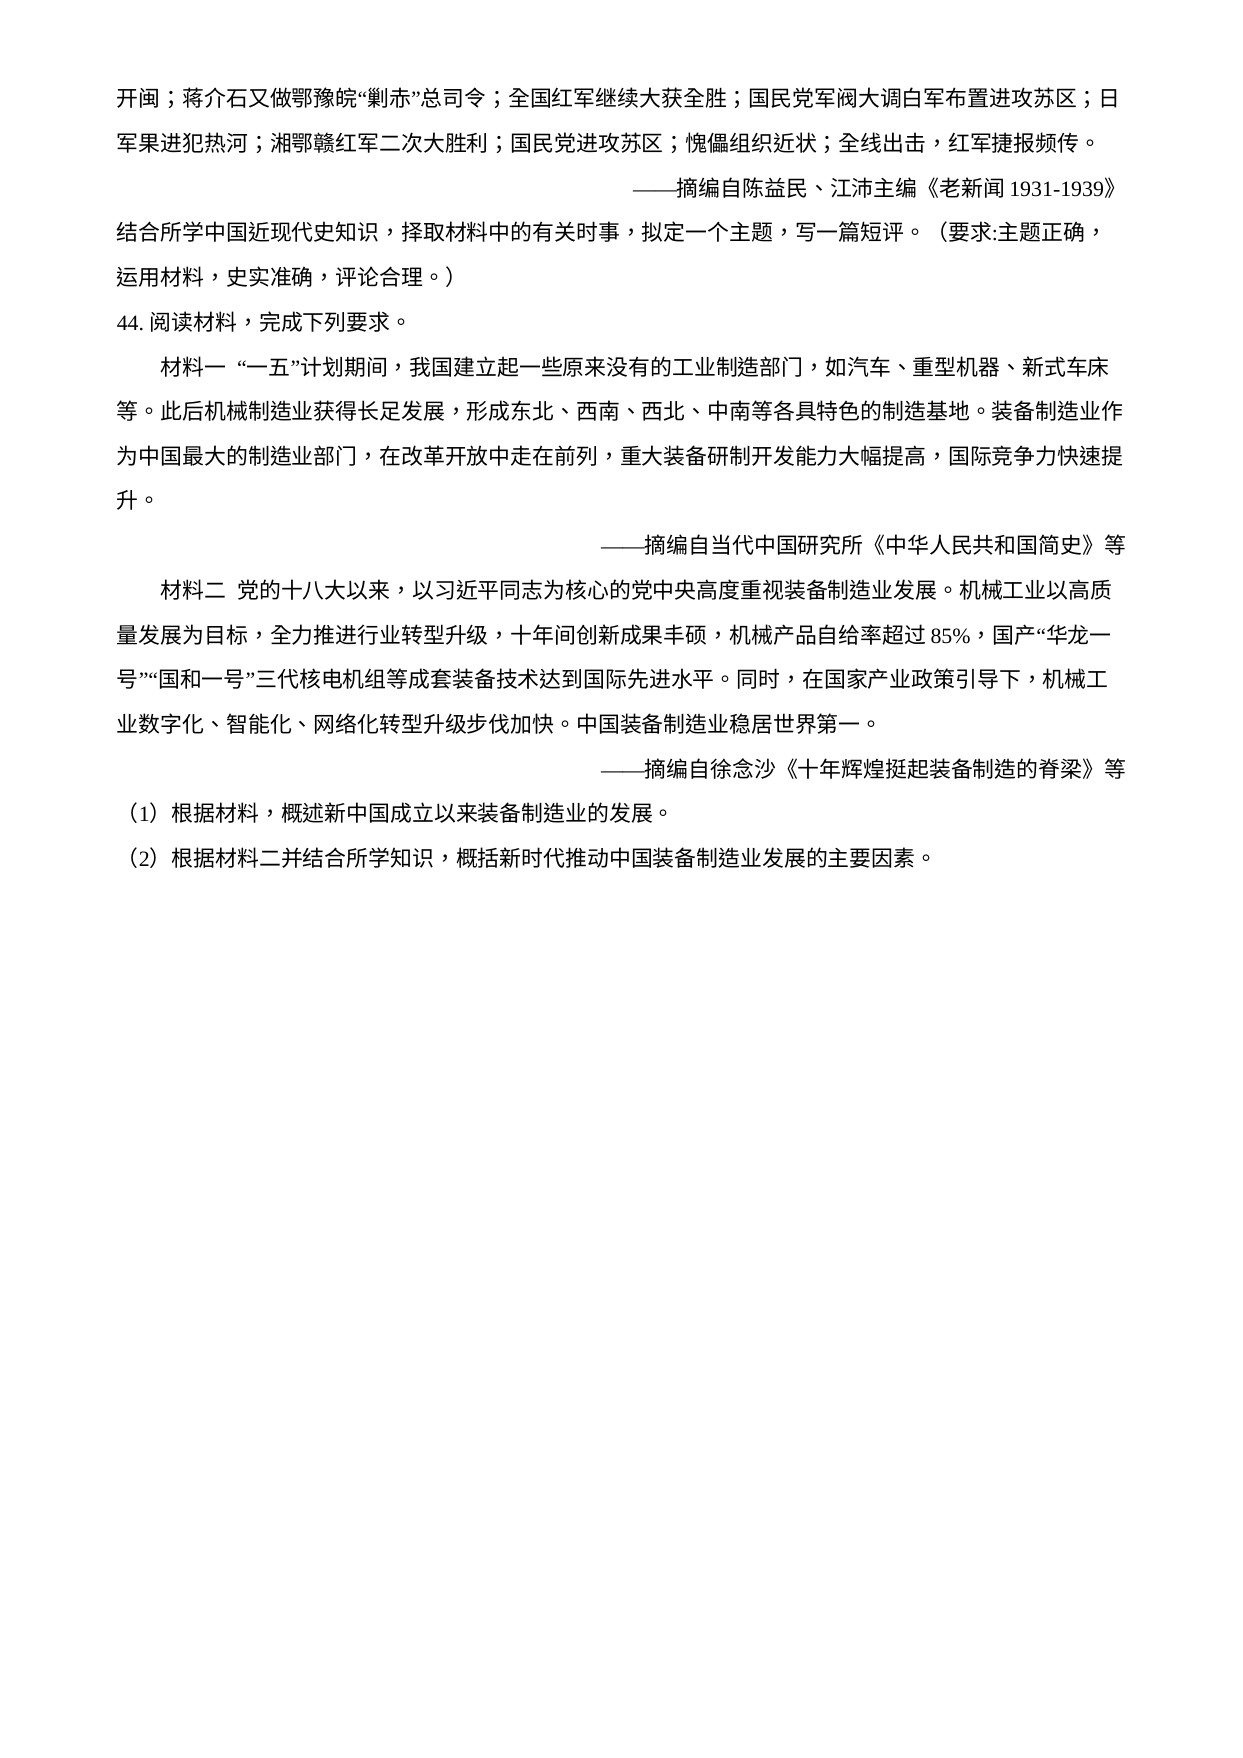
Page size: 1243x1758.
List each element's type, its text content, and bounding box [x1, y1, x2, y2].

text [117, 83, 1126, 158]
text 结合所学中国近现代史知识，择取材料中的有关时事，拟定一个主题，写一篇短评。（要求:主题正确，运用材料，史实准确，评论合理。） [117, 217, 1126, 292]
text 材料二 党的十八大以来，以习近平同志为核心的党中央高度重视装备制造业发展。机械工业以高质量发展为目标，全力推进行业转型升级，十年间创新成果丰硕，机械产品自给率超过85%，国产“华龙一号”“国和一号”三代核电机组等成套装备技术达到国际先进水平。同时，在国家产业政策引导下，机械工业数字化、智能化、网络化转型升级步伐加快。中国装备制造业稳居世界第一。 [117, 575, 1126, 739]
text ——摘编自当代中国研究所《中华人民共和国简史》等 [117, 530, 1126, 560]
text 44. 阅读材料，完成下列要求。 [117, 307, 1126, 337]
text ——摘编自徐念沙《十年辉煌挺起装备制造的脊梁》等 [117, 754, 1126, 783]
text ——摘编自陈益民、江沛主编《老新闻1931-1939》 [117, 173, 1126, 202]
text （2）根据材料二并结合所学知识，概括新时代推动中国装备制造业发展的主要因素。 [117, 843, 1126, 873]
text 材料一 “一五”计划期间，我国建立起一些原来没有的工业制造部门，如汽车、重型机器、新式车床等。此后机械制造业获得长足发展，形成东北、西南、西北、中南等各具特色的制造基地。装备制造业作为中国最大的制造业部门，在改革开放中走在前列，重大装备研制开发能力大幅提高，国际竞争力快速提升。 [117, 351, 1126, 515]
text （1）根据材料，概述新中国成立以来装备制造业的发展。 [117, 798, 1126, 828]
